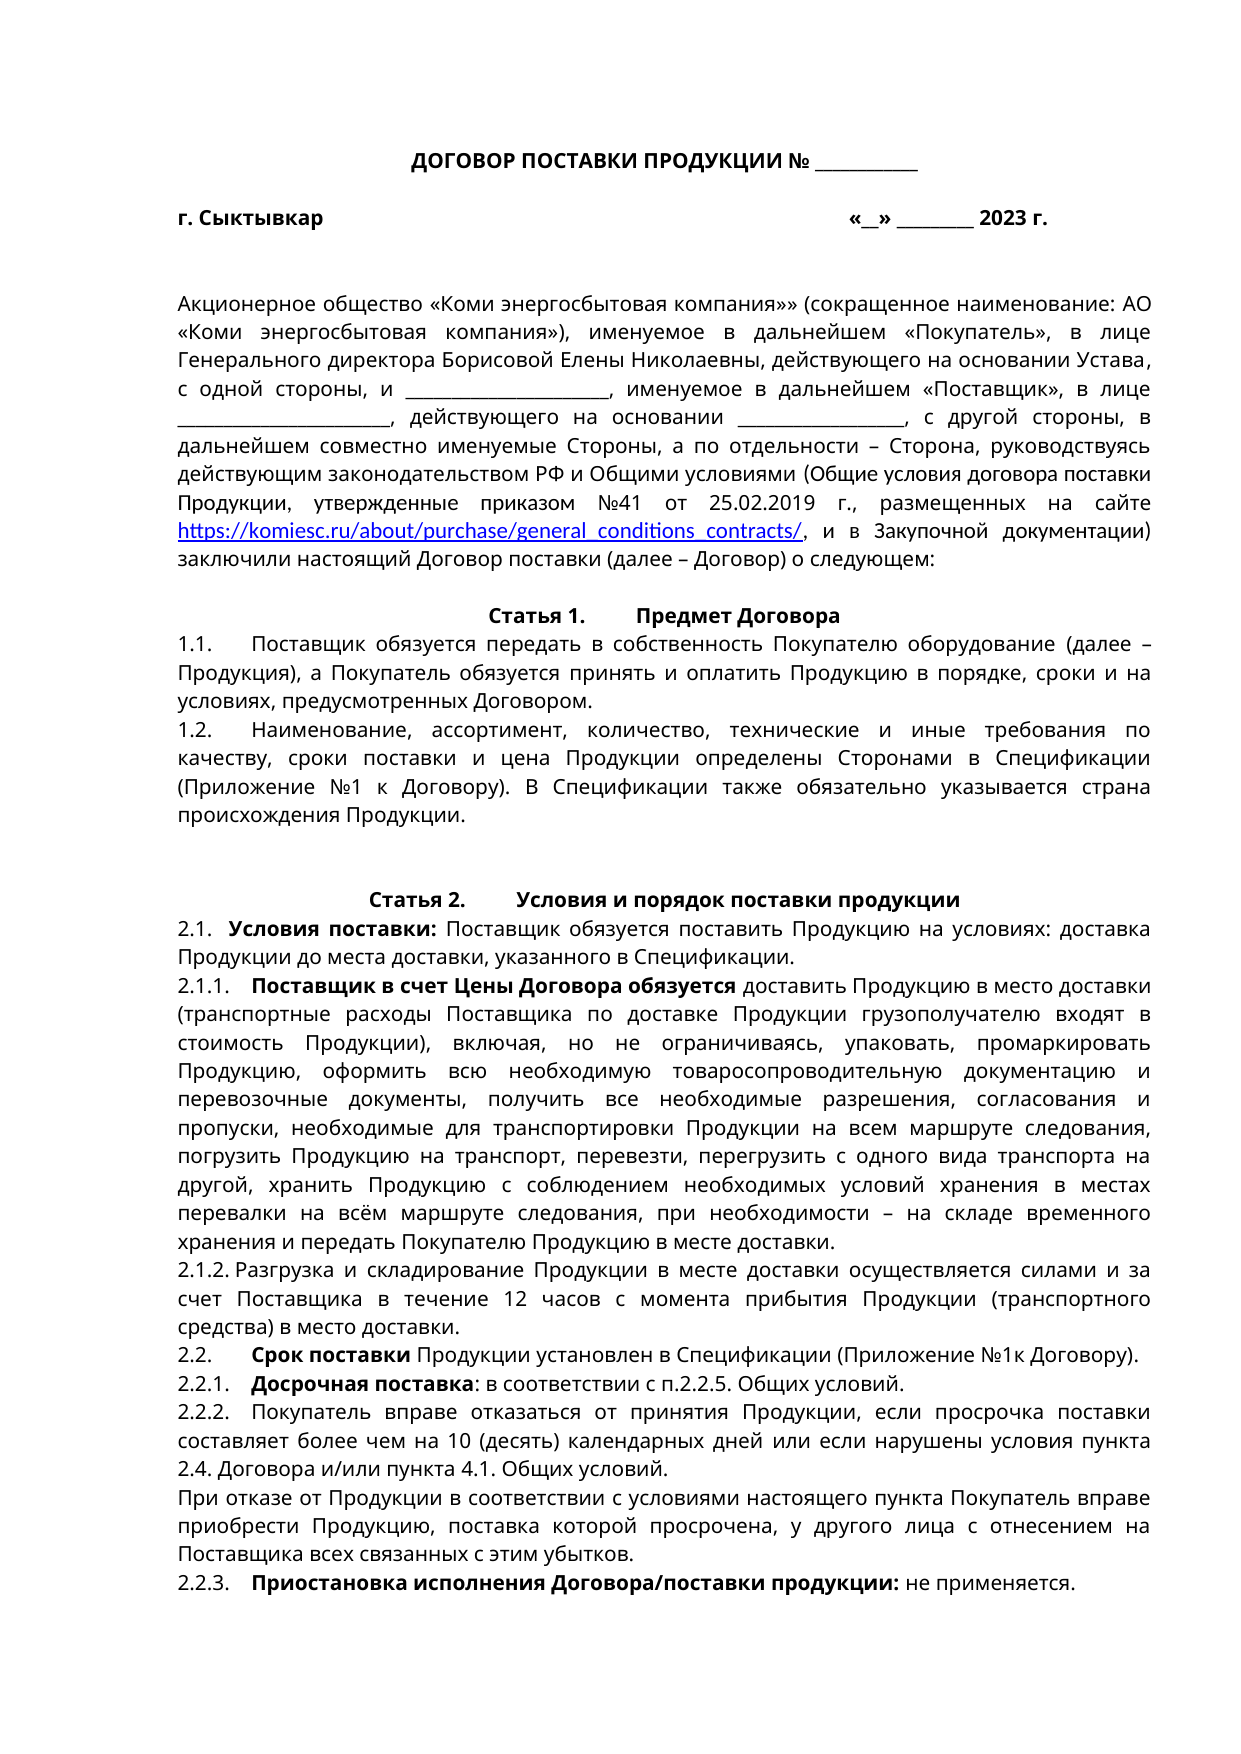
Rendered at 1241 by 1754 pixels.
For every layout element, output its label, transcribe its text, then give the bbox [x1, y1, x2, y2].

text г. Сыктывкар «__» _________ 2023 г. [177, 203, 1152, 232]
list Наименование, ассортимент, количество, технические и иные требования по качеству, сроки поставки и цена Продукции определены Сторонами в Спецификации (Приложение №1 к Договору). В Спецификации также обязательно указывается страна происхождения Продукции. [177, 715, 1152, 829]
list Предмет Договора [177, 601, 1152, 629]
list Досрочная поставка: в соответствии с п.2.2.5. Общих условий. [177, 1369, 1152, 1397]
text Акционерное общество «Коми энергосбытовая компания»» (сокращенное наименование: АО «Коми энергосбытовая компания»), именуемое в дальнейшем «Покупатель», в лице Генерального директора Борисовой Елены Николаевны, действующего на основании Устава, с одной стороны, и ______________________, именуемое в дальнейшем «Поставщик», в лице _______________________, действующего на основании __________________, с другой стороны, в дальнейшем совместно именуемые Стороны, а по отдельности – Сторона, руководствуясь действующим законодательством РФ и Общими условиями (Общие условия договора поставки Продукции, утвержденные приказом №41 от 25.02.2019 г., размещенных на сайте https://komiesc.ru/about/purchase/general_conditions_contracts/, и в Закупочной документации) заключили настоящий Договор поставки (далее – Договор) о следующем: [177, 289, 1152, 573]
text При отказе от Продукции в соответствии с условиями настоящего пункта Покупатель вправе приобрести Продукцию, поставка которой просрочена, у другого лица с отнесением на Поставщика всех связанных с этим убытков. [177, 1483, 1152, 1568]
text ДОГОВОР ПОСТАВКИ ПРОДУКЦИИ № ____________ [177, 147, 1152, 175]
list Поставщик в счет Цены Договора обязуется доставить Продукцию в место доставки (транспортные расходы Поставщика по доставке Продукции грузополучателю входят в стоимость Продукции), включая, но не ограничиваясь, упаковать, промаркировать Продукцию, оформить всю необходимую товаросопроводительную документацию и перевозочные документы, получить все необходимые разрешения, согласования и пропуски, необходимые для транспортировки Продукции на всем маршруте следования, погрузить Продукцию на транспорт, перевезти, перегрузить с одного вида транспорта на другой, хранить Продукцию с соблюдением необходимых условий хранения в местах перевалки на всём маршруте следования, при необходимости – на складе временного хранения и передать Покупателю Продукцию в месте доставки. [177, 971, 1152, 1255]
list Условия поставки: Поставщик обязуется поставить Продукцию на условиях: доставка Продукции до места доставки, указанного в Спецификации. [177, 914, 1152, 971]
list Срок поставки Продукции установлен в Спецификации (Приложение №1к Договору). [177, 1341, 1152, 1369]
list Приостановка исполнения Договора/поставки продукции: не применяется. [177, 1568, 1152, 1596]
list Условия и порядок поставки продукции [177, 886, 1152, 914]
list Покупатель вправе отказаться от принятия Продукции, если просрочка поставки составляет более чем на 10 (десять) календарных дней или если нарушены условия пункта 2.4. Договора и/или пункта 4.1. Общих условий. [177, 1397, 1152, 1483]
list Поставщик обязуется передать в собственность Покупателю оборудование (далее – Продукция), а Покупатель обязуется принять и оплатить Продукцию в порядке, сроки и на условиях, предусмотренных Договором. [177, 629, 1152, 715]
list Разгрузка и складирование Продукции в месте доставки осуществляется силами и за счет Поставщика в течение 12 часов с момента прибытия Продукции (транспортного средства) в место доставки. [177, 1255, 1152, 1341]
